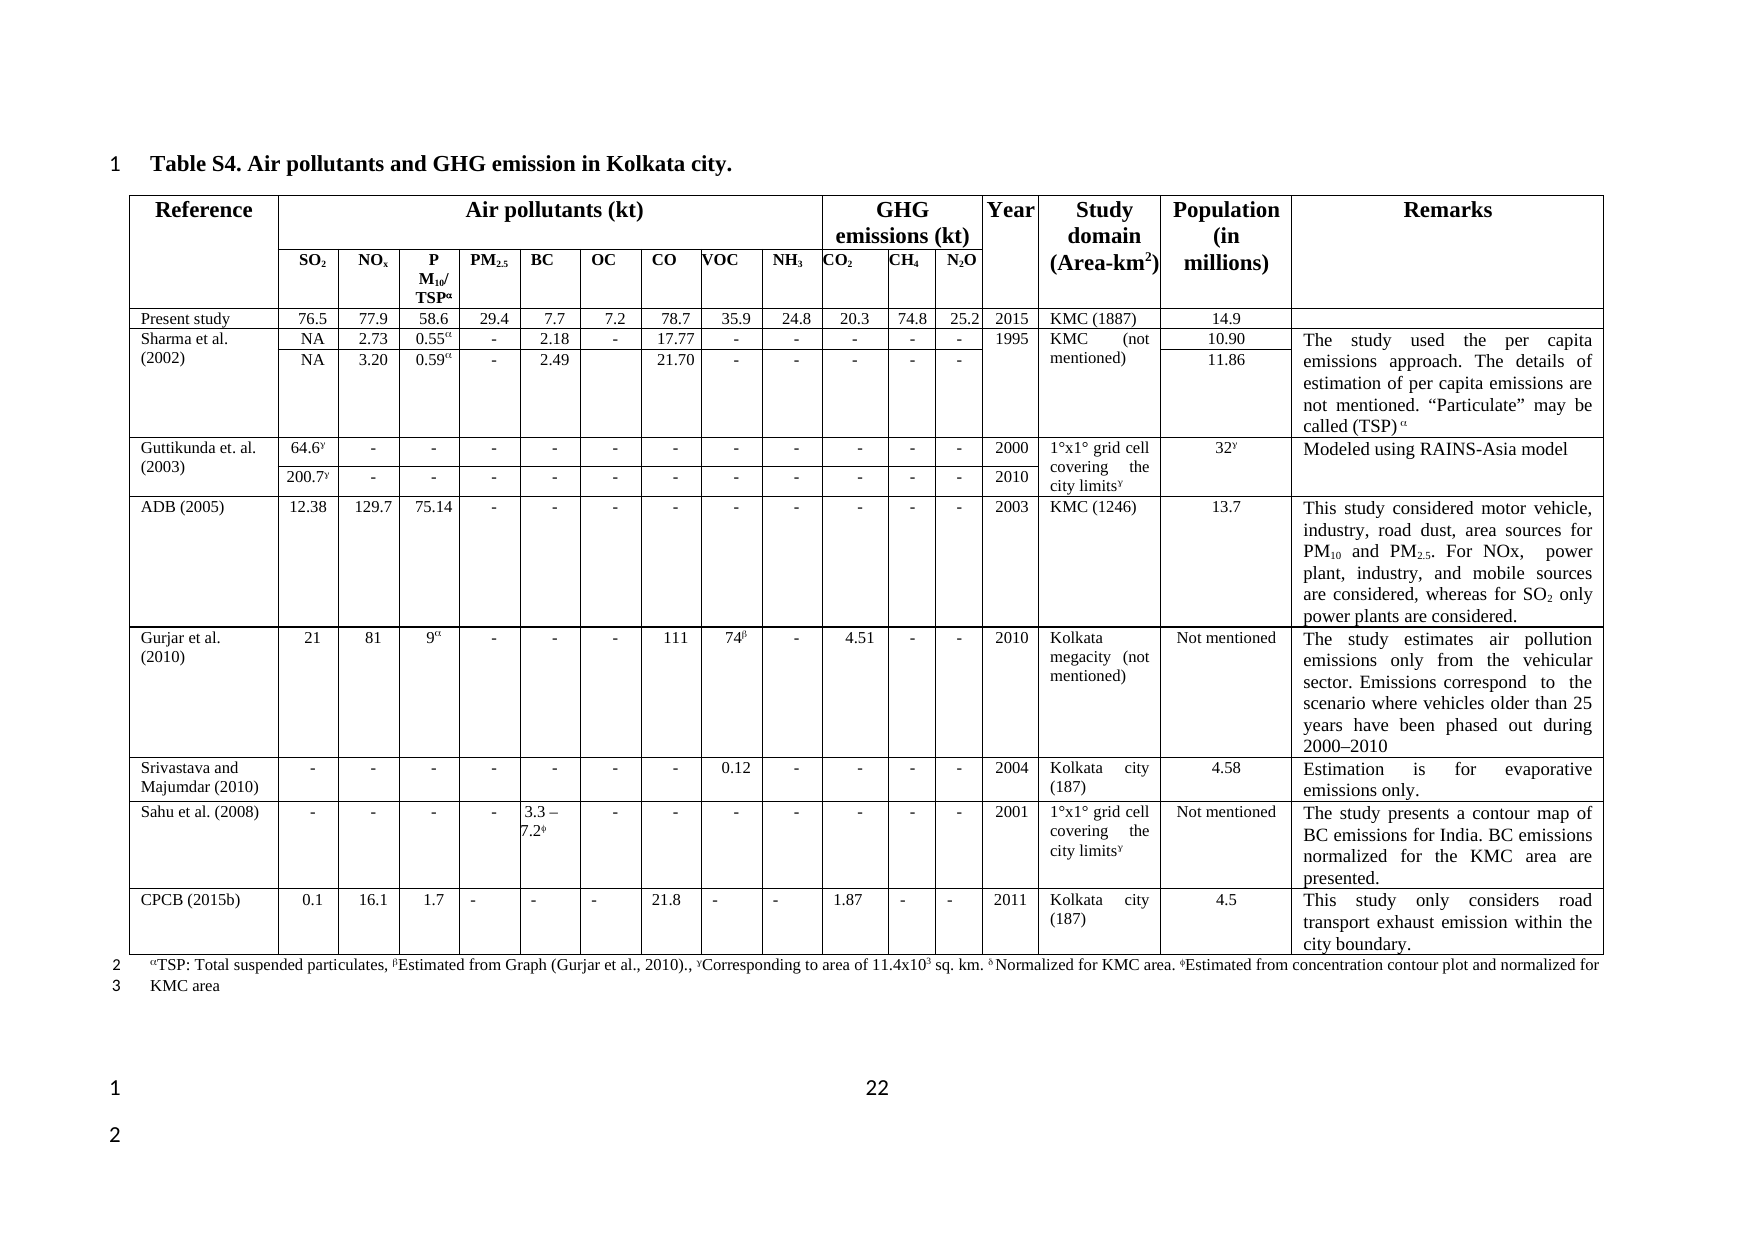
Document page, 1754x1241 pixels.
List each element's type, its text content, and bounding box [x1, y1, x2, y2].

table_cell CO2 [823, 250, 888, 307]
table_cell NA [279, 329, 338, 348]
table_cell 74 [702, 628, 762, 757]
table_cell - [763, 889, 822, 954]
table_cell - [702, 350, 762, 437]
table_cell - [339, 438, 399, 466]
table_cell - [823, 758, 888, 801]
text TSP: Total suspended particulates, Estimated from Graph (Gurjar et al., 2010)., Corresponding to area of 11.4x103 sq. km. Normalized for KMC area. Estimated from concentration contour plot and normalized for KMC area [150, 955, 1604, 995]
table_cell - [521, 889, 580, 954]
table_cell This study only considers road transport exhaust emission within the city boundary. [1292, 889, 1603, 954]
table_cell 12.38 [279, 497, 338, 626]
table_cell 78.7 [642, 309, 701, 328]
table_cell 2011 [983, 889, 1038, 954]
table_cell - [581, 802, 641, 888]
table_cell - [936, 350, 982, 437]
table_cell 2003 [983, 497, 1038, 626]
table_cell - [763, 628, 822, 757]
table_cell 2001 [983, 802, 1038, 888]
table_cell - [702, 889, 762, 954]
table_cell 0.1 [279, 889, 338, 954]
table_cell - [400, 802, 459, 888]
table_cell - [823, 497, 888, 626]
table_cell CO [642, 250, 701, 307]
table_cell 32 [1161, 438, 1291, 496]
table_cell - [763, 350, 822, 437]
table_cell - [763, 497, 822, 626]
table_cell SO2 [279, 250, 338, 307]
table_cell Kolkata city (187) [1039, 889, 1160, 954]
table_cell - [460, 329, 520, 348]
table_header Population (in millions) [1161, 196, 1291, 307]
table_cell - [460, 802, 520, 888]
table_cell - [581, 758, 641, 801]
table_cell - [763, 758, 822, 801]
table_cell 76.5 [279, 309, 338, 328]
table_cell - [581, 467, 641, 496]
table_cell - [936, 758, 982, 801]
table_cell Srivastava and Majumdar (2010) [130, 758, 278, 801]
table_cell 111 [642, 628, 701, 757]
table_header Year [983, 196, 1038, 307]
table_cell Estimation is for evaporative emissions only. [1292, 758, 1603, 801]
table_cell - [889, 497, 935, 626]
table_cell 1.7 [400, 889, 459, 954]
table_cell 2004 [983, 758, 1038, 801]
table_cell - [400, 438, 459, 466]
table_cell OC [581, 250, 641, 307]
table_cell - [823, 467, 888, 496]
table_cell - [339, 467, 399, 496]
table_cell PM2.5 [460, 250, 520, 307]
table_cell - [702, 438, 762, 466]
table_header Reference [130, 196, 278, 307]
table_cell - [889, 467, 935, 496]
table_cell - [702, 467, 762, 496]
table_cell - [581, 438, 641, 466]
table_cell - [936, 329, 982, 348]
table_cell 20.3 [823, 309, 888, 328]
table_cell - [936, 889, 982, 954]
table_cell - [581, 497, 641, 626]
table_cell KMC (1246) [1039, 497, 1160, 626]
table_cell - [400, 758, 459, 801]
table_cell ADB (2005) [130, 497, 278, 626]
table_cell 9 [400, 628, 459, 757]
table_cell 4.51 [823, 628, 888, 757]
table_cell - [889, 889, 935, 954]
table_cell VOC [702, 250, 762, 307]
table_cell Present study [130, 309, 278, 328]
table_cell - [823, 329, 888, 348]
table_cell - [889, 628, 935, 757]
table_cell - [521, 497, 580, 626]
table_cell - [889, 758, 935, 801]
table_cell 2000 [983, 438, 1038, 466]
table_cell - [642, 802, 701, 888]
table_cell - [889, 438, 935, 466]
table_cell PM10/TSP [400, 250, 459, 307]
table_cell - [460, 467, 520, 496]
table_cell 200.7 [279, 467, 338, 496]
table_cell - [339, 758, 399, 801]
table_cell - [460, 438, 520, 466]
table_cell - [581, 889, 641, 954]
table_cell Modeled using RAINS-Asia model [1292, 438, 1603, 496]
table_cell The study estimates air pollution emissions only from the vehicular sector. Emissions correspond to the scenario where vehicles older than 25 years have been phased out during 2000–2010 [1292, 628, 1603, 757]
table_header Study domain (Area-km2) [1039, 196, 1160, 307]
table_cell - [936, 628, 982, 757]
table_cell 21.8 [642, 889, 701, 954]
table_cell - [823, 438, 888, 466]
table_cell - [763, 467, 822, 496]
table_cell - [460, 758, 520, 801]
table_cell 2010 [983, 467, 1038, 496]
table_cell Not mentioned [1161, 628, 1291, 757]
table_cell - [642, 438, 701, 466]
table_cell 77.9 [339, 309, 399, 328]
table_cell Sahu et al. (2008) [130, 802, 278, 888]
table_cell 2.73 [339, 329, 399, 348]
table_cell NOx [339, 250, 399, 307]
table_cell 58.6 [400, 309, 459, 328]
table_cell - [889, 802, 935, 888]
table_cell 74.8 [889, 309, 935, 328]
table_cell - [460, 350, 520, 437]
table_cell 2.18 [521, 329, 580, 348]
table_cell 35.9 [702, 309, 762, 328]
table_cell 1°x1° grid cell covering the city limits [1039, 438, 1160, 496]
table_cell - [823, 802, 888, 888]
table_cell 7.2 [581, 309, 641, 328]
table_cell - [642, 467, 701, 496]
table_cell - [936, 467, 982, 496]
table_cell - [702, 329, 762, 348]
text Table S4. Air pollutants and GHG emission in Kolkata city. [150, 150, 1604, 176]
table_cell 25.2 [936, 309, 982, 328]
table_cell KMC (not mentioned) [1039, 329, 1160, 437]
table_cell 2010 [983, 628, 1038, 757]
table_cell NA [279, 350, 338, 437]
table_cell - [936, 497, 982, 626]
table_cell 75.14 [400, 497, 459, 626]
table_cell - [521, 438, 580, 466]
table_cell - [460, 497, 520, 626]
table_cell 1.87 [823, 889, 888, 954]
table_cell - [702, 802, 762, 888]
table_cell - [460, 889, 520, 954]
table_cell The study presents a contour map of BC emissions for India. BC emissions normalized for the KMC area are presented. [1292, 802, 1603, 888]
table_cell The study used the per capita emissions approach. The details of estimation of per capita emissions are not mentioned. “Particulate” may be called (TSP) [1292, 329, 1603, 437]
table_cell 21.70 [642, 350, 701, 437]
table_cell 2.49 [521, 350, 580, 437]
table_cell - [279, 758, 338, 801]
table_cell Sharma et al. (2002) [130, 329, 278, 437]
table_cell - [581, 329, 641, 348]
table_cell [1292, 309, 1603, 328]
table_cell 64.6 [279, 438, 338, 466]
table_cell - [521, 758, 580, 801]
table_cell 129.7 [339, 497, 399, 626]
table_cell NH3 [763, 250, 822, 307]
table_cell BC [521, 250, 580, 307]
table_cell Kolkata megacity (not mentioned) [1039, 628, 1160, 757]
table_cell This study considered motor vehicle, industry, road dust, area sources for PM10 and PM2.5. For NOx, power plant, industry, and mobile sources are considered, whereas for SO2 only power plants are considered. [1292, 497, 1603, 626]
table_header GHG emissions (kt) [823, 196, 982, 249]
table_cell Not mentioned [1161, 802, 1291, 888]
table_cell 17.77 [642, 329, 701, 348]
table_cell - [642, 758, 701, 801]
table_cell 1995 [983, 329, 1038, 437]
table_cell 0.12 [702, 758, 762, 801]
table_cell CH4 [889, 250, 935, 307]
table_cell 11.86 [1161, 350, 1291, 437]
table_cell 16.1 [339, 889, 399, 954]
table_cell 21 [279, 628, 338, 757]
table_cell 13.7 [1161, 497, 1291, 626]
table_cell 4.5 [1161, 889, 1291, 954]
table_cell - [936, 438, 982, 466]
table_cell - [763, 329, 822, 348]
table_cell 81 [339, 628, 399, 757]
table_cell - [581, 628, 641, 757]
table_cell - [279, 802, 338, 888]
table_cell [581, 350, 641, 437]
table_cell 0.59 [400, 350, 459, 437]
table_cell - [521, 628, 580, 757]
table_cell Kolkata city (187) [1039, 758, 1160, 801]
table_cell 10.90 [1161, 329, 1291, 348]
table_cell - [823, 350, 888, 437]
table_cell - [460, 628, 520, 757]
table_cell - [339, 802, 399, 888]
table_cell - [702, 497, 762, 626]
table_cell 29.4 [460, 309, 520, 328]
table_cell - [642, 497, 701, 626]
table_cell - [400, 467, 459, 496]
table_cell 14.9 [1161, 309, 1291, 328]
table_cell CPCB (2015b) [130, 889, 278, 954]
table_cell KMC (1887) [1039, 309, 1160, 328]
table_cell Guttikunda et. al. (2003) [130, 438, 278, 496]
table_cell - [521, 467, 580, 496]
table_cell 2015 [983, 309, 1038, 328]
table_cell 24.8 [763, 309, 822, 328]
table_cell - [889, 329, 935, 348]
table_cell 1°x1° grid cell covering the city limits [1039, 802, 1160, 888]
table_header Air pollutants (kt) [279, 196, 822, 249]
table_cell 0.55 [400, 329, 459, 348]
table_header Remarks [1292, 196, 1603, 307]
table_cell 4.58 [1161, 758, 1291, 801]
table_cell 7.7 [521, 309, 580, 328]
table_cell 3.20 [339, 350, 399, 437]
table_cell N2O [936, 250, 982, 307]
table_cell 3.3 – 7.2 [521, 802, 580, 888]
table_cell - [763, 802, 822, 888]
table_cell Gurjar et al. (2010) [130, 628, 278, 757]
table_cell - [889, 350, 935, 437]
table_cell - [936, 802, 982, 888]
table_cell - [763, 438, 822, 466]
